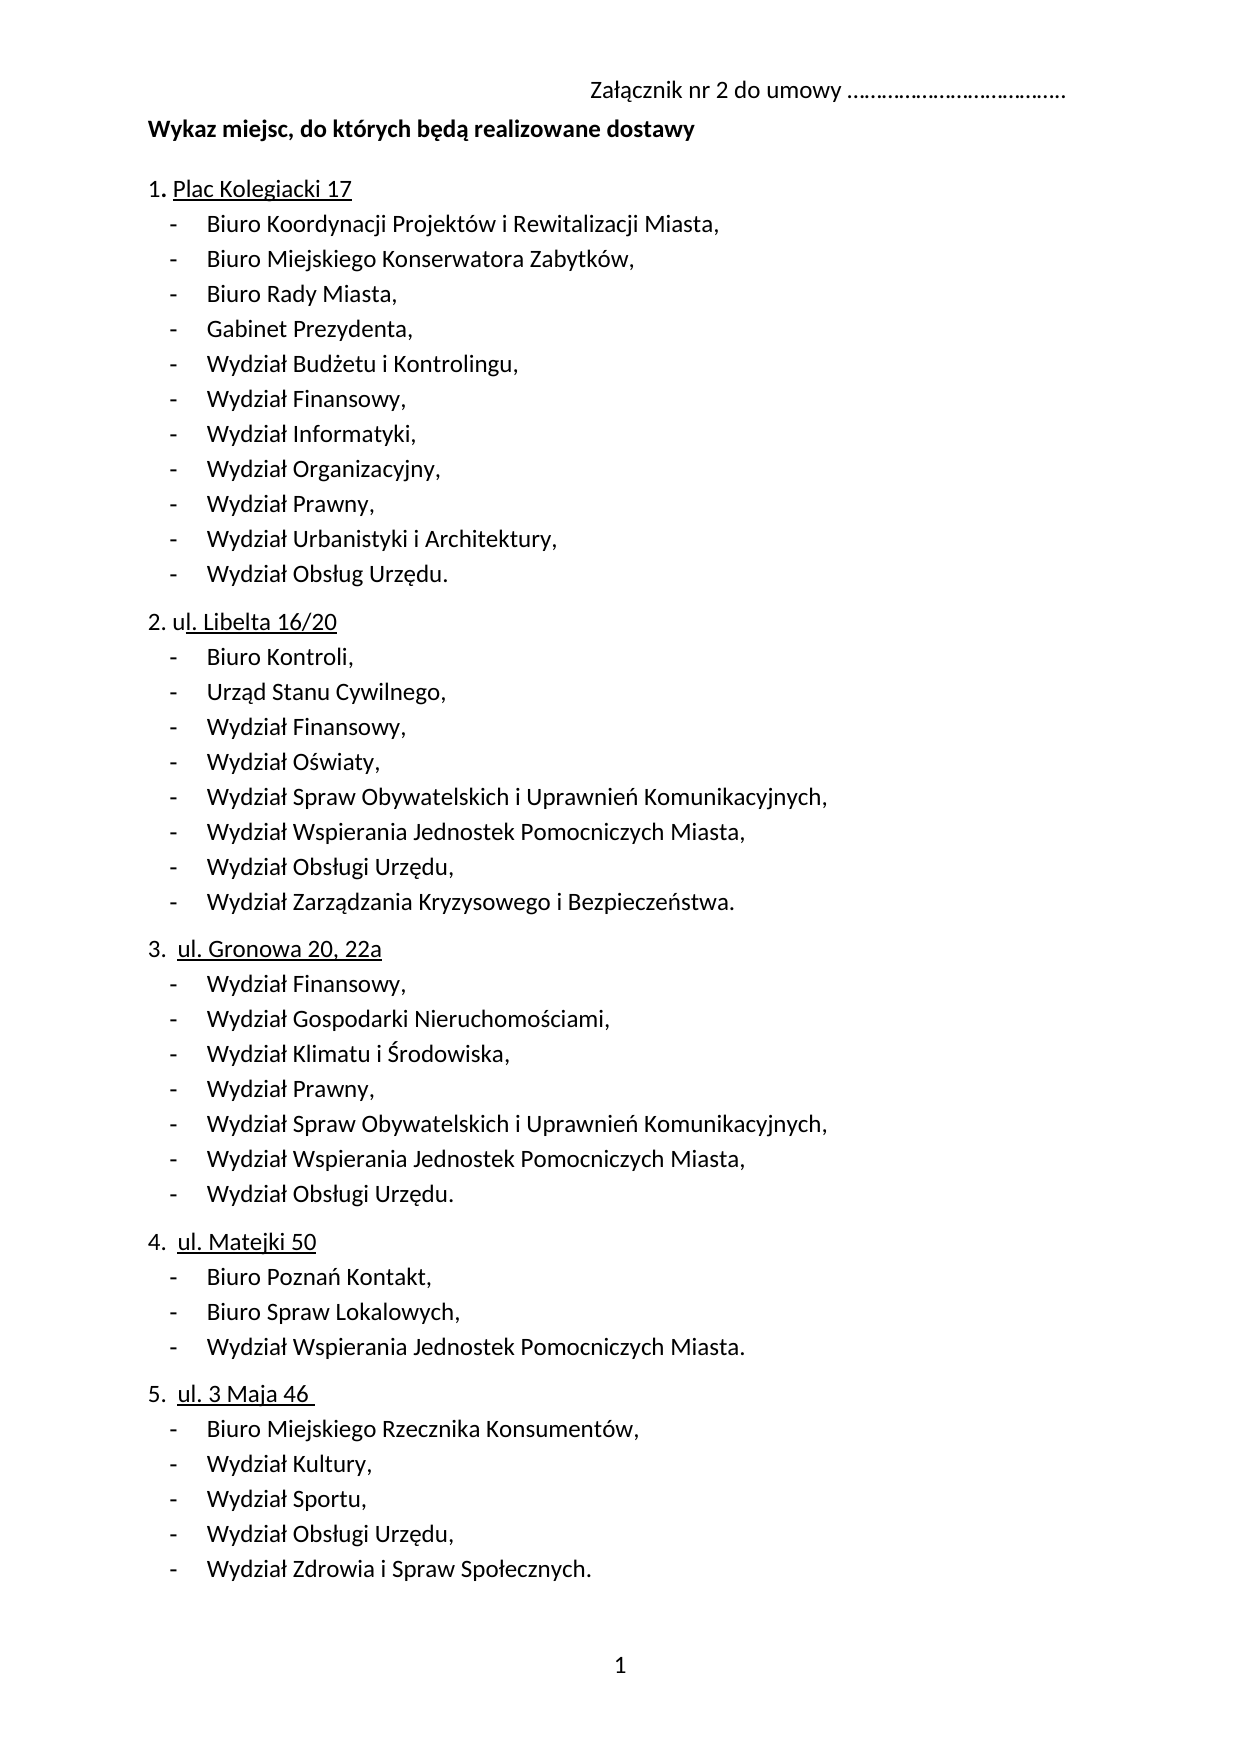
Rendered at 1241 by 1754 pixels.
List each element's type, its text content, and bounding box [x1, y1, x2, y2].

list Biuro Spraw Lokalowych, [169, 1296, 1093, 1326]
list Biuro Poznań Kontakt, [169, 1261, 1093, 1291]
list Wydział Finansowy, [169, 383, 1093, 414]
list Wydział Organizacyjny, [169, 453, 1093, 484]
list Wydział Obsługi Urzędu. [169, 1178, 1093, 1209]
list Wydział Obsług Urzędu. [169, 558, 1093, 589]
list Wydział Spraw Obywatelskich i Uprawnień Komunikacyjnych, [169, 781, 1093, 811]
list Biuro Miejskiego Konserwatora Zabytków, [169, 243, 1093, 274]
list Wydział Wspierania Jednostek Pomocniczych Miasta, [169, 816, 1093, 846]
text 2. ul. Libelta 16/20 [148, 606, 1093, 636]
list Wydział Prawny, [169, 488, 1093, 519]
list Biuro Kontroli, [169, 641, 1093, 671]
list Wydział Urbanistyki i Architektury, [169, 523, 1093, 554]
list Wydział Finansowy, [169, 968, 1093, 999]
list Wydział Gospodarki Nieruchomościami, [169, 1003, 1093, 1034]
list ul. 3 Maja 46 [148, 1378, 1093, 1409]
list Gabinet Prezydenta, [169, 313, 1093, 344]
list Wydział Wspierania Jednostek Pomocniczych Miasta, [169, 1143, 1093, 1174]
list Wydział Zdrowia i Spraw Społecznych. [169, 1553, 1093, 1584]
list ul. Gronowa 20, 22a [148, 933, 1093, 964]
list Urząd Stanu Cywilnego, [169, 676, 1093, 706]
list ul. Matejki 50 [148, 1226, 1093, 1256]
list Wydział Informatyki, [169, 418, 1093, 449]
list Wydział Budżetu i Kontrolingu, [169, 348, 1093, 379]
list Wydział Wspierania Jednostek Pomocniczych Miasta. [169, 1331, 1093, 1361]
text 1. Plac Kolegiacki 17 [148, 173, 1093, 204]
text Wykaz miejsc, do których będą realizowane dostawy [148, 113, 1093, 144]
list Wydział Obsługi Urzędu, [169, 1518, 1093, 1549]
list Biuro Rady Miasta, [169, 278, 1093, 309]
list Wydział Prawny, [169, 1073, 1093, 1104]
list Wydział Finansowy, [169, 711, 1093, 741]
list Wydział Kultury, [169, 1448, 1093, 1479]
list Wydział Zarządzania Kryzysowego i Bezpieczeństwa. [169, 886, 1093, 916]
list Wydział Klimatu i Środowiska, [169, 1038, 1093, 1069]
list Wydział Oświaty, [169, 746, 1093, 776]
list Biuro Koordynacji Projektów i Rewitalizacji Miasta, [169, 208, 1093, 239]
list Wydział Sportu, [169, 1483, 1093, 1514]
list Wydział Spraw Obywatelskich i Uprawnień Komunikacyjnych, [169, 1108, 1093, 1139]
list Biuro Miejskiego Rzecznika Konsumentów, [169, 1413, 1093, 1444]
list Wydział Obsługi Urzędu, [169, 851, 1093, 881]
